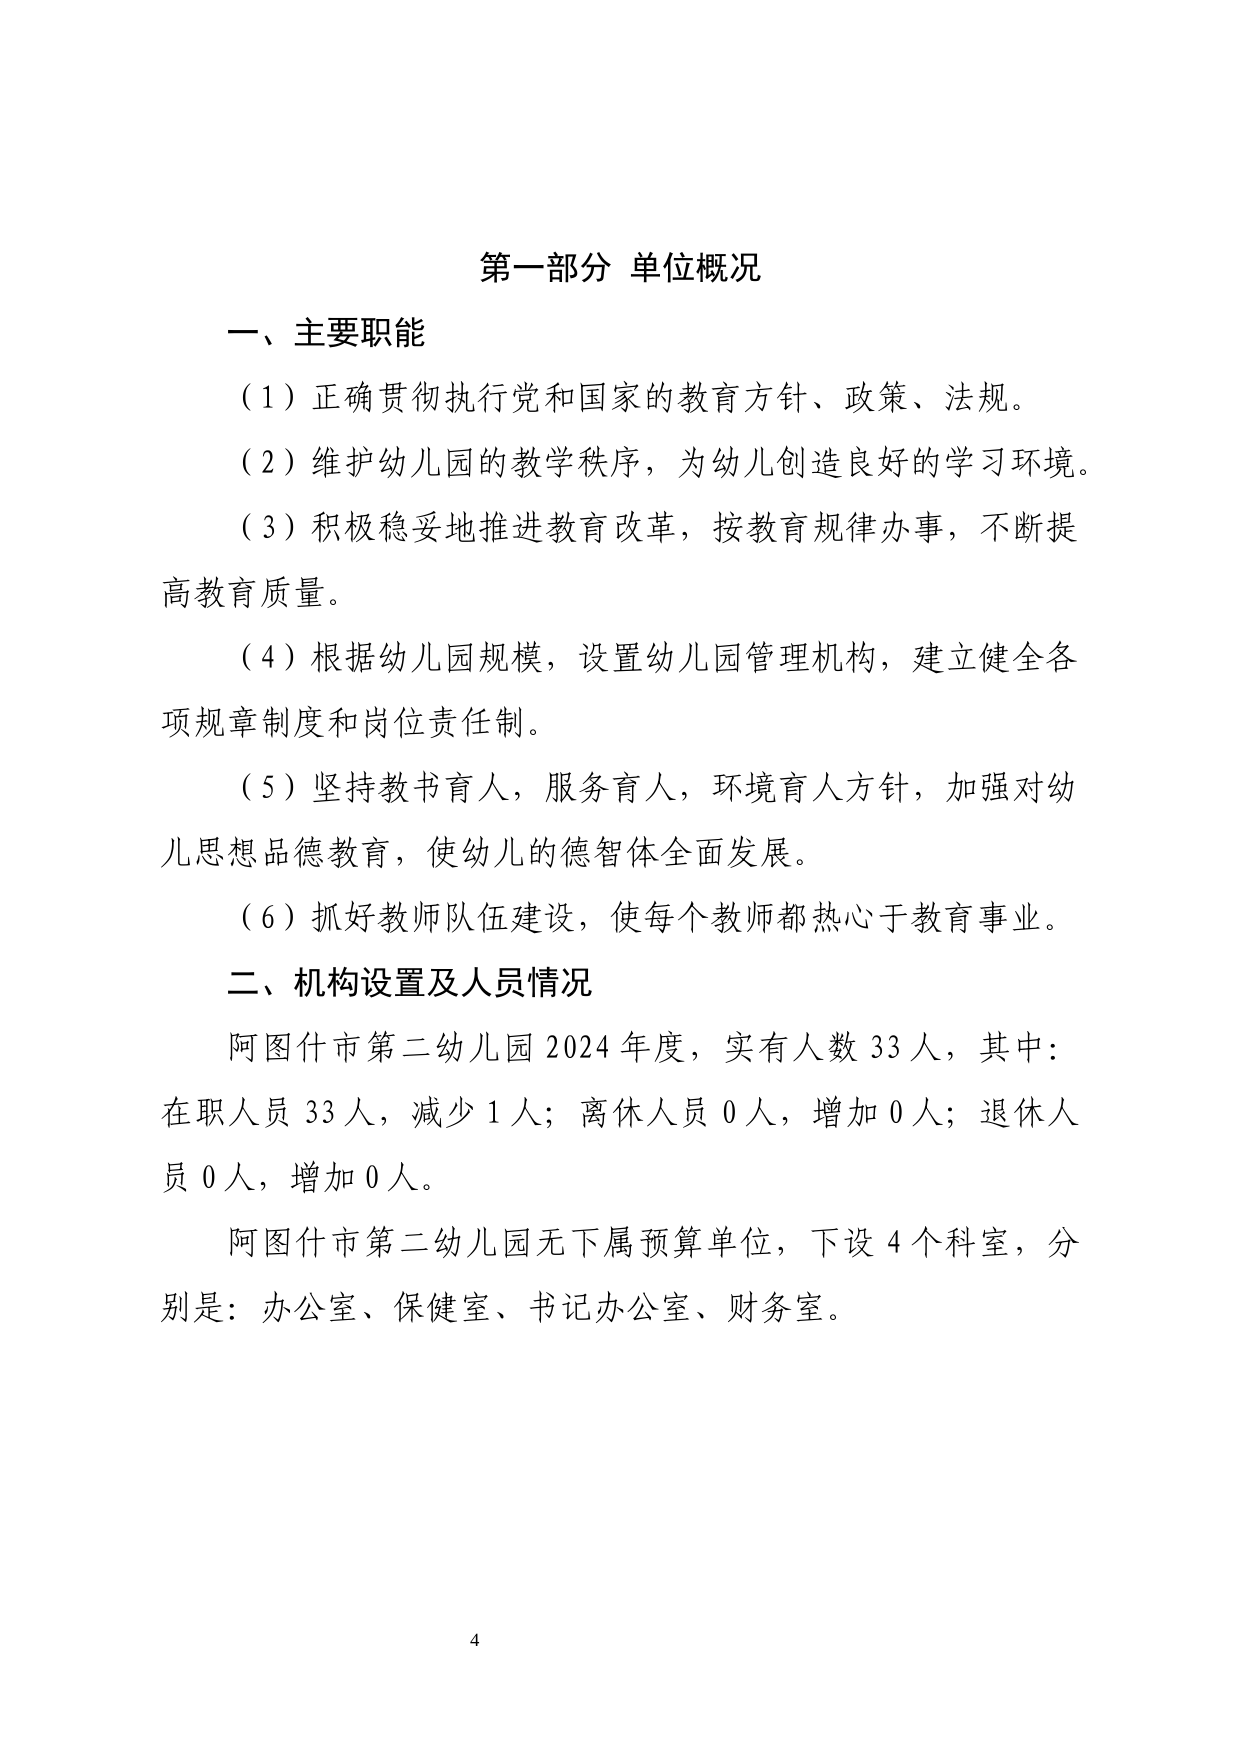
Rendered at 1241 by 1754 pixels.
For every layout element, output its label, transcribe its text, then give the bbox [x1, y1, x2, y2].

text 阿图什市第二幼儿园2024年度，实有人数33人，其中：在职人员33人，减少1人；离休人员0人，增加0人；退休人员0人，增加0人。 [159, 1013, 1081, 1208]
text （3）积极稳妥地推进教育改革，按教育规律办事，不断提高教育质量。 [159, 493, 1081, 623]
text 阿图什市第二幼儿园无下属预算单位，下设4个科室，分别是：办公室、保健室、书记办公室、财务室。 [159, 1208, 1081, 1338]
text （6）抓好教师队伍建设，使每个教师都热心于教育事业。 [159, 883, 1081, 948]
text 第一部分 单位概况 [159, 233, 1081, 298]
text 二、机构设置及人员情况 [159, 948, 1081, 1013]
text （2）维护幼儿园的教学秩序，为幼儿创造良好的学习环境。 [159, 428, 1081, 493]
text 一、主要职能 [159, 298, 1081, 363]
text （1）正确贯彻执行党和国家的教育方针、政策、法规。 [159, 363, 1081, 428]
text （5）坚持教书育人，服务育人，环境育人方针，加强对幼儿思想品德教育，使幼儿的德智体全面发展。 [159, 753, 1081, 883]
text （4）根据幼儿园规模，设置幼儿园管理机构，建立健全各项规章制度和岗位责任制。 [159, 623, 1081, 753]
